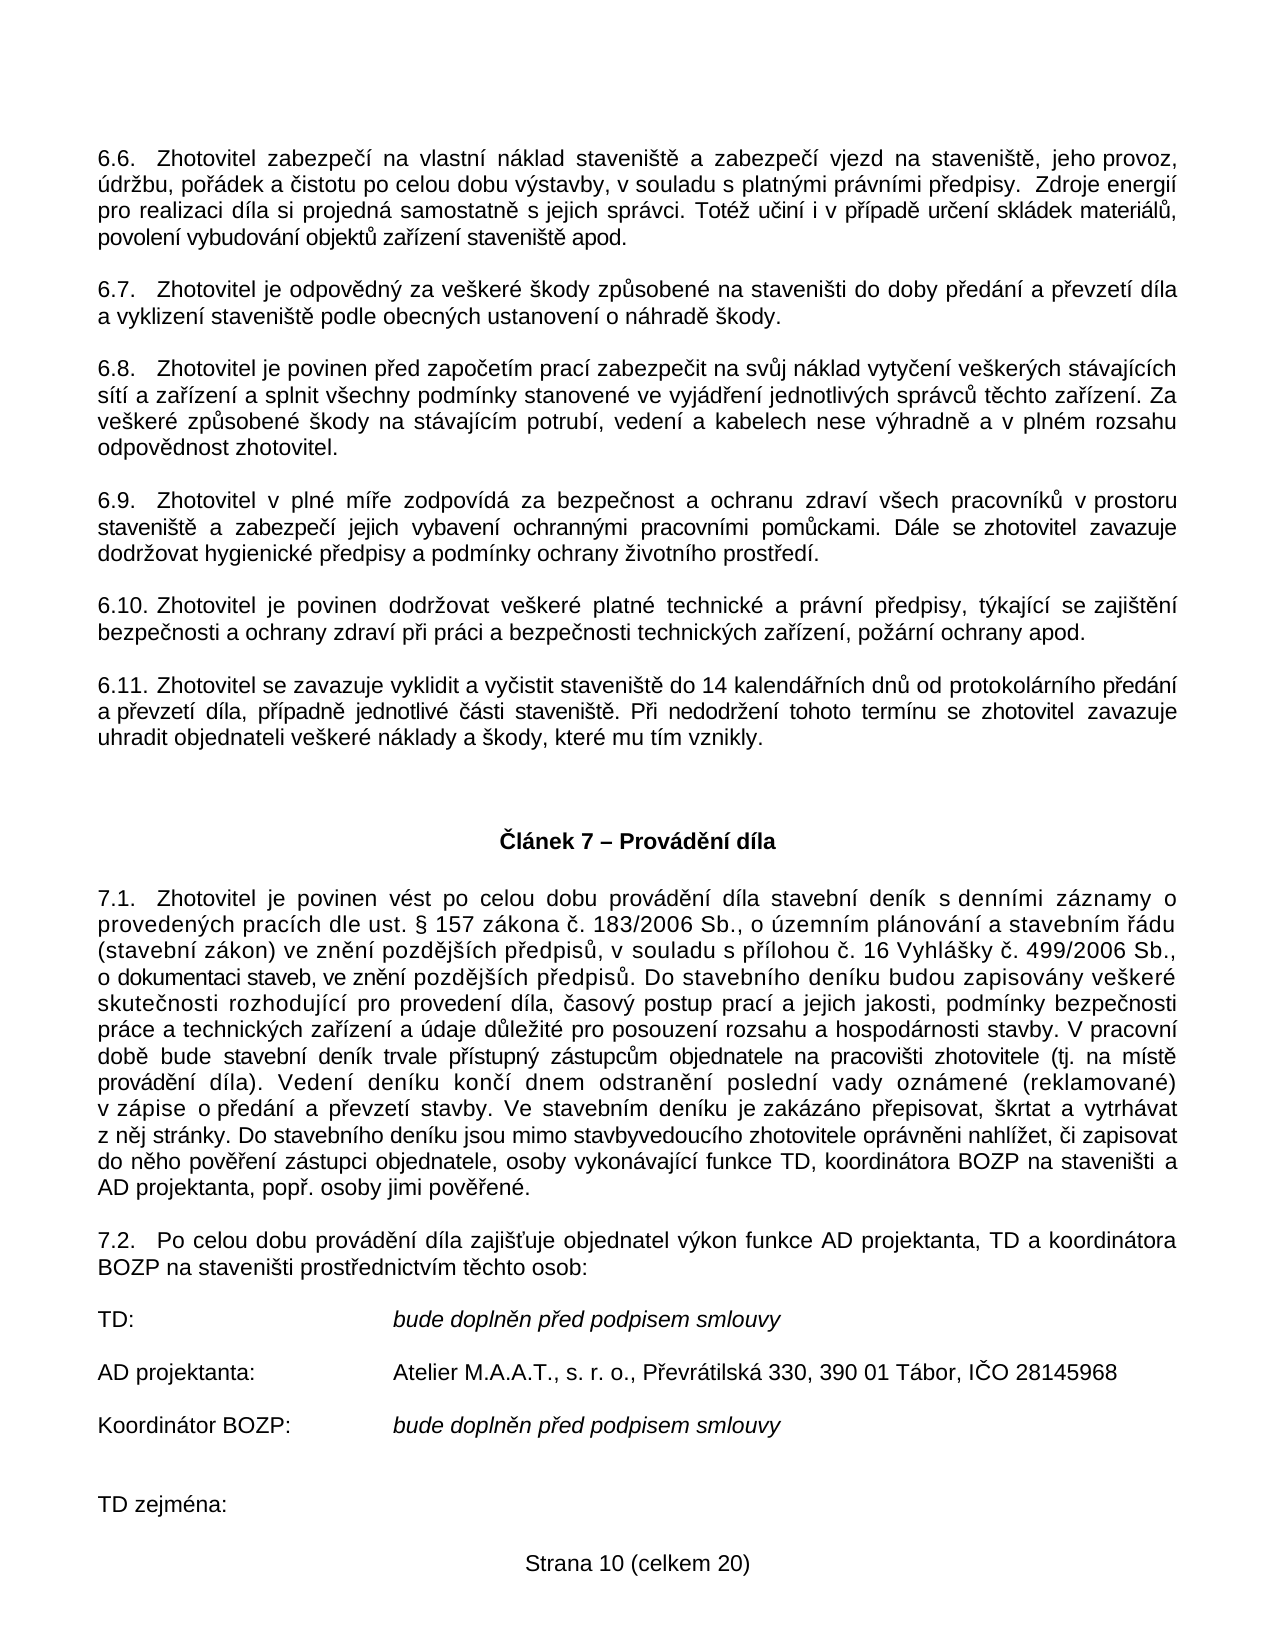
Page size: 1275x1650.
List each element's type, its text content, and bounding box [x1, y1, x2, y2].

text AD projektanta: Atelier M.A.A.T., s. r. o., Převrátilská 330, 390 01 Tábor, IČO 28145968 [97, 1359, 1177, 1385]
list Zhotovitel je povinen dodržovat veškeré platné technické a právní předpisy, týkající se zajištění bezpečnosti a ochrany zdraví při práci a bezpečnosti technických zařízení, požární ochrany apod. [97, 592, 1177, 645]
text TD zejména: [97, 1491, 1177, 1517]
list Zhotovitel v plné míře zodpovídá za bezpečnost a ochranu zdraví všech pracovníků v prostoru staveniště a zabezpečí jejich vybavení ochrannými pracovními pomůckami. Dále se zhotovitel zavazuje dodržovat hygienické předpisy a podmínky ochrany životního prostředí. [97, 487, 1177, 566]
text Článek 7 – Provádění díla [97, 828, 1177, 855]
text Koordinátor BOZP: bude doplněn před podpisem smlouvy [97, 1412, 1177, 1438]
list Zhotovitel je odpovědný za veškeré škody způsobené na staveništi do doby předání a převzetí díla a vyklizení staveniště podle obecných ustanovení o náhradě škody. [97, 276, 1177, 329]
list Zhotovitel je povinen vést po celou dobu provádění díla stavební deník s denními záznamy o provedených pracích dle ust. § 157 zákona č. 183/2006 Sb., o územním plánování a stavebním řádu (stavební zákon) ve znění pozdějších předpisů, v souladu s přílohou č. 16 Vyhlášky č. 499/2006 Sb., o dokumentaci staveb, ve znění pozdějších předpisů. Do stavebního deníku budou zapisovány veškeré skutečnosti rozhodující pro provedení díla, časový postup prací a jejich jakosti, podmínky bezpečnosti práce a technických zařízení a údaje důležité pro posouzení rozsahu a hospodárnosti stavby. V pracovní době bude stavební deník trvale přístupný zástupcům objednatele na pracovišti zhotovitele (tj. na místě provádění díla). Vedení deníku končí dnem odstranění poslední vady oznámené (reklamované) v zápise o předání a převzetí stavby. Ve stavebním deníku je zakázáno přepisovat, škrtat a vytrhávat z něj stránky. Do stavebního deníku jsou mimo stavbyvedoucího zhotovitele oprávněni nahlížet, či zapisovat do něho pověření zástupci objednatele, osoby vykonávající funkce TD, koordinátora BOZP na staveništi a AD projektanta, popř. osoby jimi pověřené. [97, 884, 1177, 1201]
list Zhotovitel zabezpečí na vlastní náklad staveniště a zabezpečí vjezd na staveniště, jeho provoz, údržbu, pořádek a čistotu po celou dobu výstavby, v souladu s platnými právními předpisy. Zdroje energií pro realizaci díla si projedná samostatně s jejich správci. Totéž učiní i v případě určení skládek materiálů, povolení vybudování objektů zařízení staveniště apod. [97, 144, 1177, 250]
list Zhotovitel se zavazuje vyklidit a vyčistit staveniště do 14 kalendářních dnů od protokolárního předání a převzetí díla, případně jednotlivé části staveniště. Při nedodržení tohoto termínu se zhotovitel zavazuje uhradit objednateli veškeré náklady a škody, které mu tím vznikly. [97, 672, 1177, 751]
list Po celou dobu provádění díla zajišťuje objednatel výkon funkce AD projektanta, TD a koordinátora BOZP na staveništi prostřednictvím těchto osob: [97, 1227, 1177, 1280]
text TD: bude doplněn před podpisem smlouvy [97, 1306, 1177, 1332]
list Zhotovitel je povinen před započetím prací zabezpečit na svůj náklad vytyčení veškerých stávajících sítí a zařízení a splnit všechny podmínky stanovené ve vyjádření jednotlivých správců těchto zařízení. Za veškeré způsobené škody na stávajícím potrubí, vedení a kabelech nese výhradně a v plném rozsahu odpovědnost zhotovitel. [97, 355, 1177, 461]
